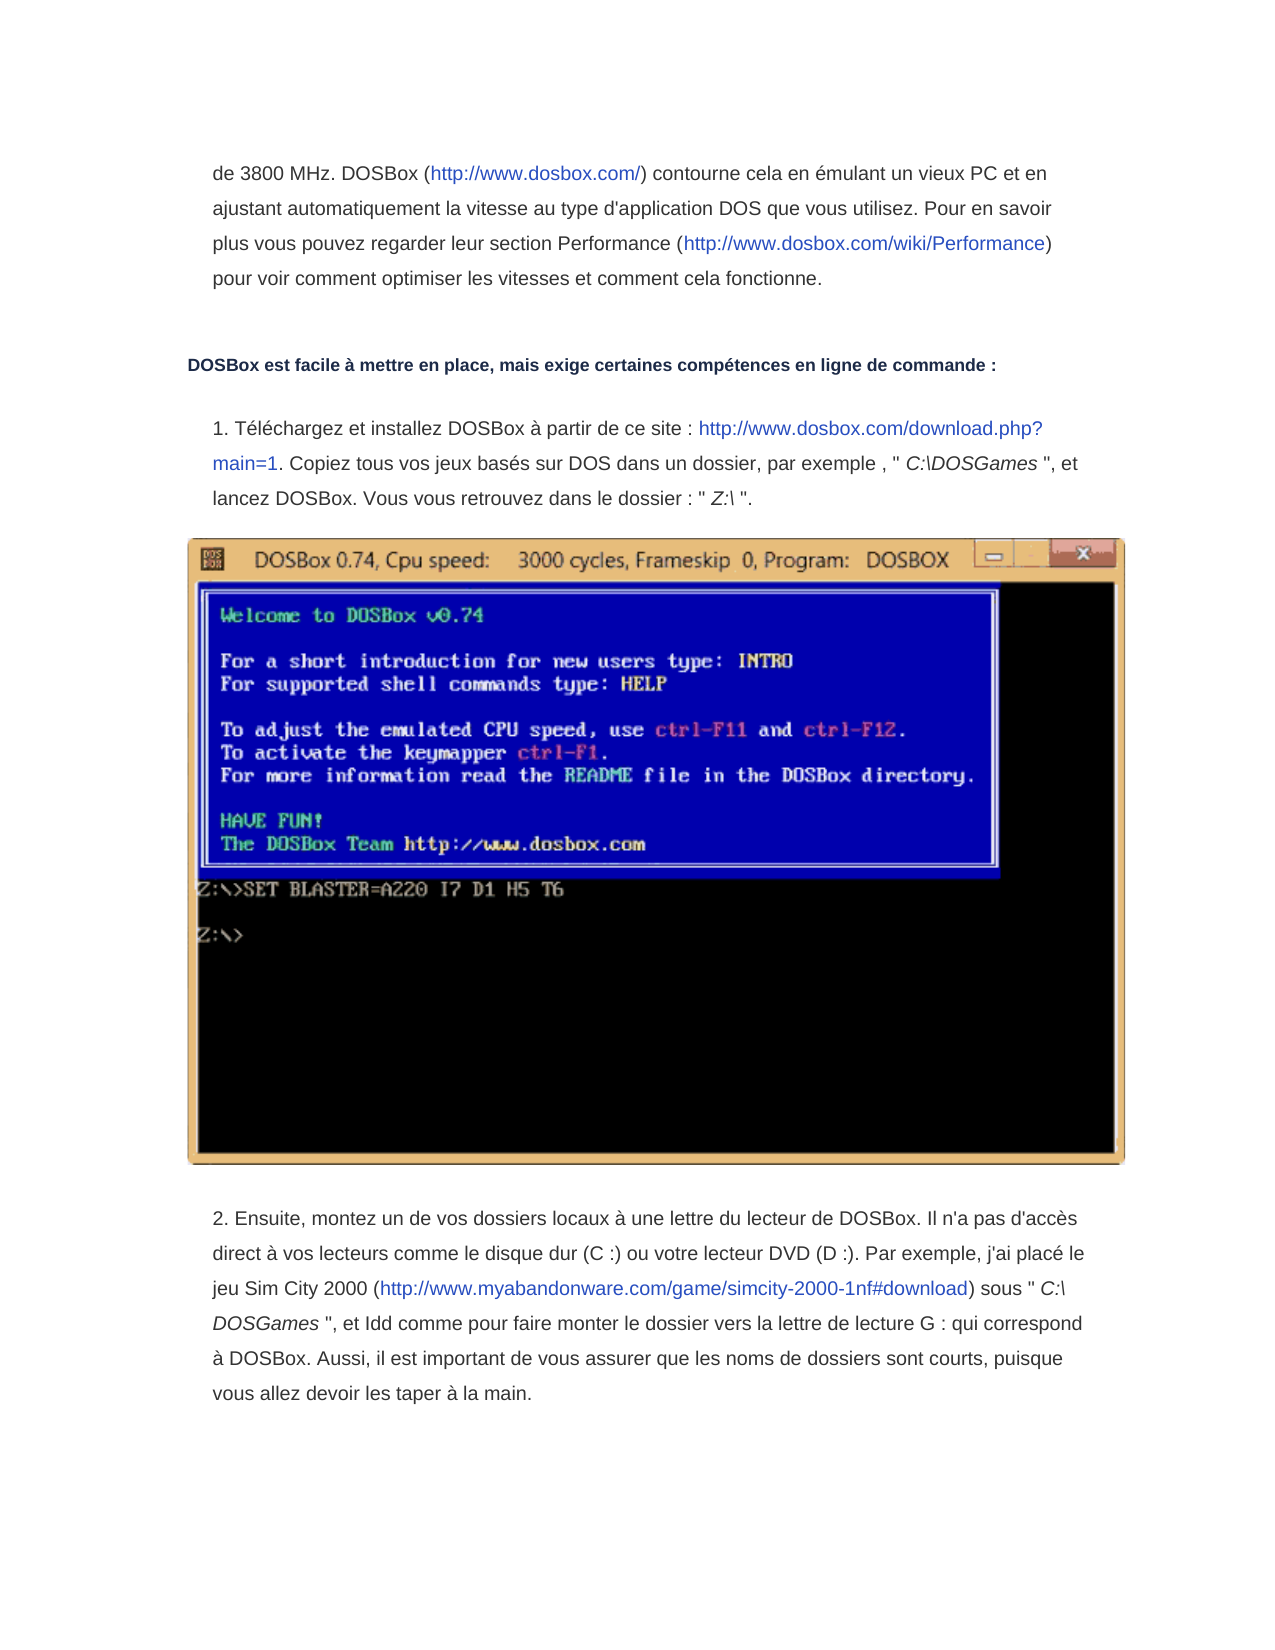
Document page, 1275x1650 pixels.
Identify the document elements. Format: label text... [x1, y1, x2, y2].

picture [187, 538, 1125, 1165]
text 1. Téléchargez et installez DOSBox à partir de ce site : http://www.dosbox.com/download.php?main=1. Copiez tous vos jeux basés sur DOS dans un dossier, par exemple , " C:\DOSGames ", et lancez DOSBox. Vous vous retrouvez dans le dossier : " Z:\ ". [212, 404, 1087, 509]
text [212, 150, 1087, 290]
text DOSBox est facile à mettre en place, mais exige certaines compétences en ligne de commande : [187, 340, 1087, 375]
text 2. Ensuite, montez un de vos dossiers locaux à une lettre du lecteur de DOSBox. Il n'a pas d'accès direct à vos lecteurs comme le disque dur (C :) ou votre lecteur DVD (D :). Par exemple, j'ai placé le jeu Sim City 2000 (http://www.myabandonware.com/game/simcity-2000-1nf#download) sous " C:\DOSGames ", et Idd comme pour faire monter le dossier vers la lettre de lecture G : qui correspond à DOSBox. Aussi, il est important de vous assurer que les noms de dossiers sont courts, puisque vous allez devoir les taper à la main. [212, 1194, 1087, 1404]
